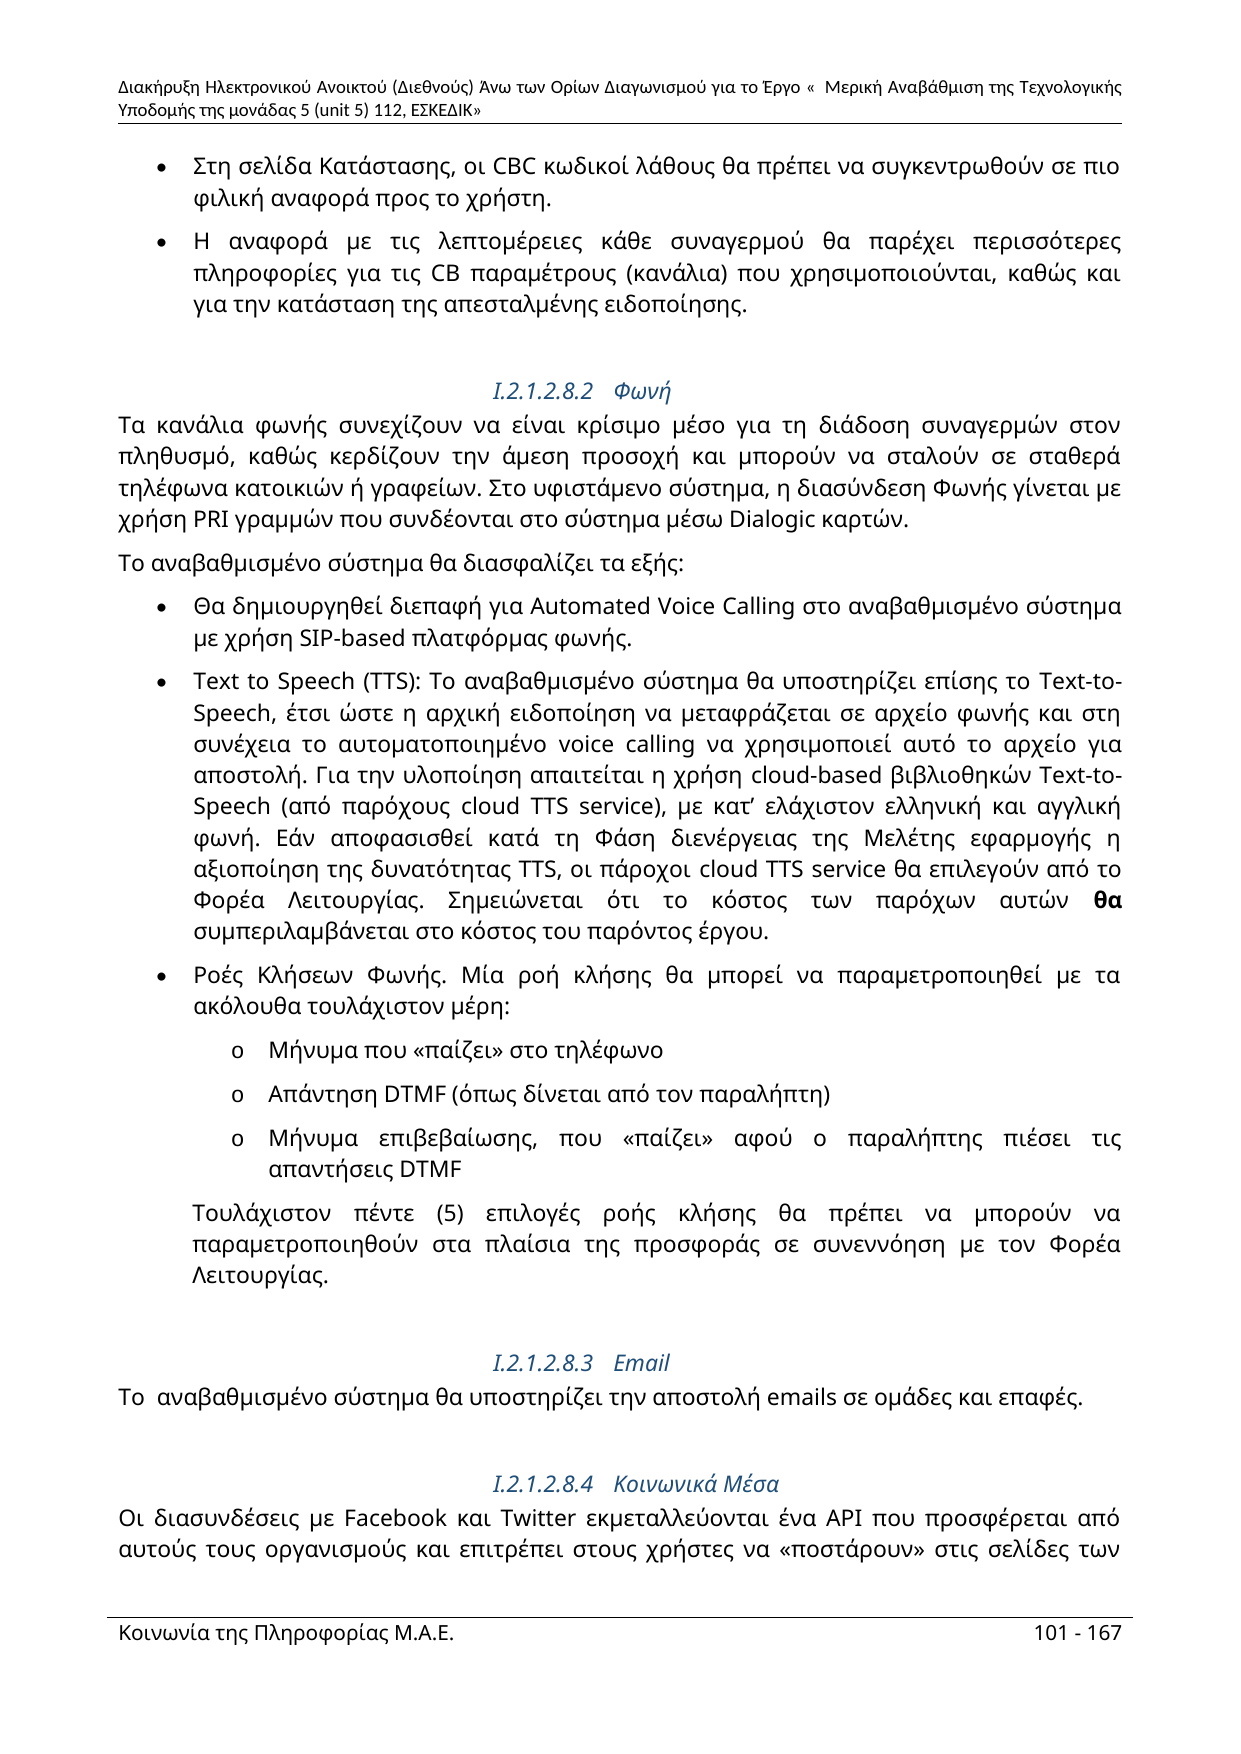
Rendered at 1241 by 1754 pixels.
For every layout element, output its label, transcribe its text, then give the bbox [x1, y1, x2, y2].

list Ροές Κλήσεων Φωνής. Μία ροή κλήσης θα μπορεί να παραμετροποιηθεί με τα ακόλουθα τουλάχιστον μέρη: [156, 959, 1122, 1021]
list Μήνυμα επιβεβαίωσης, που «παίζει» αφού ο παραλήπτης πιέσει τις απαντήσεις DTMF [231, 1122, 1122, 1184]
subtitle Κοινωνικά Μέσα [493, 1468, 1122, 1499]
text Τουλάχιστον πέντε (5) επιλογές ροής κλήσης θα πρέπει να μπορούν να παραμετροποιηθούν στα πλαίσια της προσφοράς σε συνεννόηση με τον Φορέα Λειτουργίας. [192, 1197, 1122, 1291]
text Τα κανάλια φωνής συνεχίζουν να είναι κρίσιμο μέσο για τη διάδοση συναγερμών στον πληθυσμό, καθώς κερδίζουν την άμεση προσοχή και μπορούν να σταλούν σε σταθερά τηλέφωνα κατοικιών ή γραφείων. Στο υφιστάμενο σύστημα, η διασύνδεση Φωνής γίνεται με χρήση PRI γραμμών που συνδέονται στο σύστημα μέσω Dialogic καρτών. [118, 409, 1122, 534]
list Στη σελίδα Κατάστασης, οι CBC κωδικοί λάθους θα πρέπει να συγκεντρωθούν σε πιο φιλική αναφορά προς το χρήστη. [156, 150, 1122, 213]
subtitle Φωνή [493, 375, 1122, 406]
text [118, 1502, 1122, 1564]
list Η αναφορά με τις λεπτομέρειες κάθε συναγερμού θα παρέχει περισσότερες πληροφορίες για τις CB παραμέτρους (κανάλια) που χρησιμοποιούνται, καθώς και για την κατάσταση της απεσταλμένης ειδοποίησης. [156, 225, 1122, 319]
list Μήνυμα που «παίζει» στο τηλέφωνο [231, 1034, 1122, 1065]
text Το αναβαθμισμένο σύστημα θα υποστηρίζει την αποστολή emails σε ομάδες και επαφές. [118, 1381, 1122, 1412]
text Το αναβαθμισμένο σύστημα θα διασφαλίζει τα εξής: [118, 546, 1122, 578]
list Text to Speech (TTS): Το αναβαθμισμένο σύστημα θα υποστηρίζει επίσης το Text-to-Speech, έτσι ώστε η αρχική ειδοποίηση να μεταφράζεται σε αρχείο φωνής και στη συνέχεια το αυτοματοποιημένο voice calling να χρησιμοποιεί αυτό το αρχείο για αποστολή. Για την υλοποίηση απαιτείται η χρήση cloud-based βιβλιοθηκών Text-to-Speech (από παρόχους cloud TTS service), με κατ’ ελάχιστον ελληνική και αγγλική φωνή. Εάν αποφασισθεί κατά τη Φάση διενέργειας της Μελέτης εφαρμογής η αξιοποίηση της δυνατότητας TTS, oι πάροχοι cloud TTS service θα επιλεγούν από το Φορέα Λειτουργίας. Σημειώνεται ότι το κόστος των παρόχων αυτών θα συμπεριλαμβάνεται στο κόστος του παρόντος έργου. [156, 665, 1122, 946]
list Θα δημιουργηθεί διεπαφή για Automated Voice Calling στο αναβαθμισμένο σύστημα με χρήση SIP-based πλατφόρμας φωνής. [156, 590, 1122, 653]
list Απάντηση DTMF (όπως δίνεται από τον παραλήπτη) [231, 1078, 1122, 1109]
subtitle Email [493, 1347, 1122, 1378]
